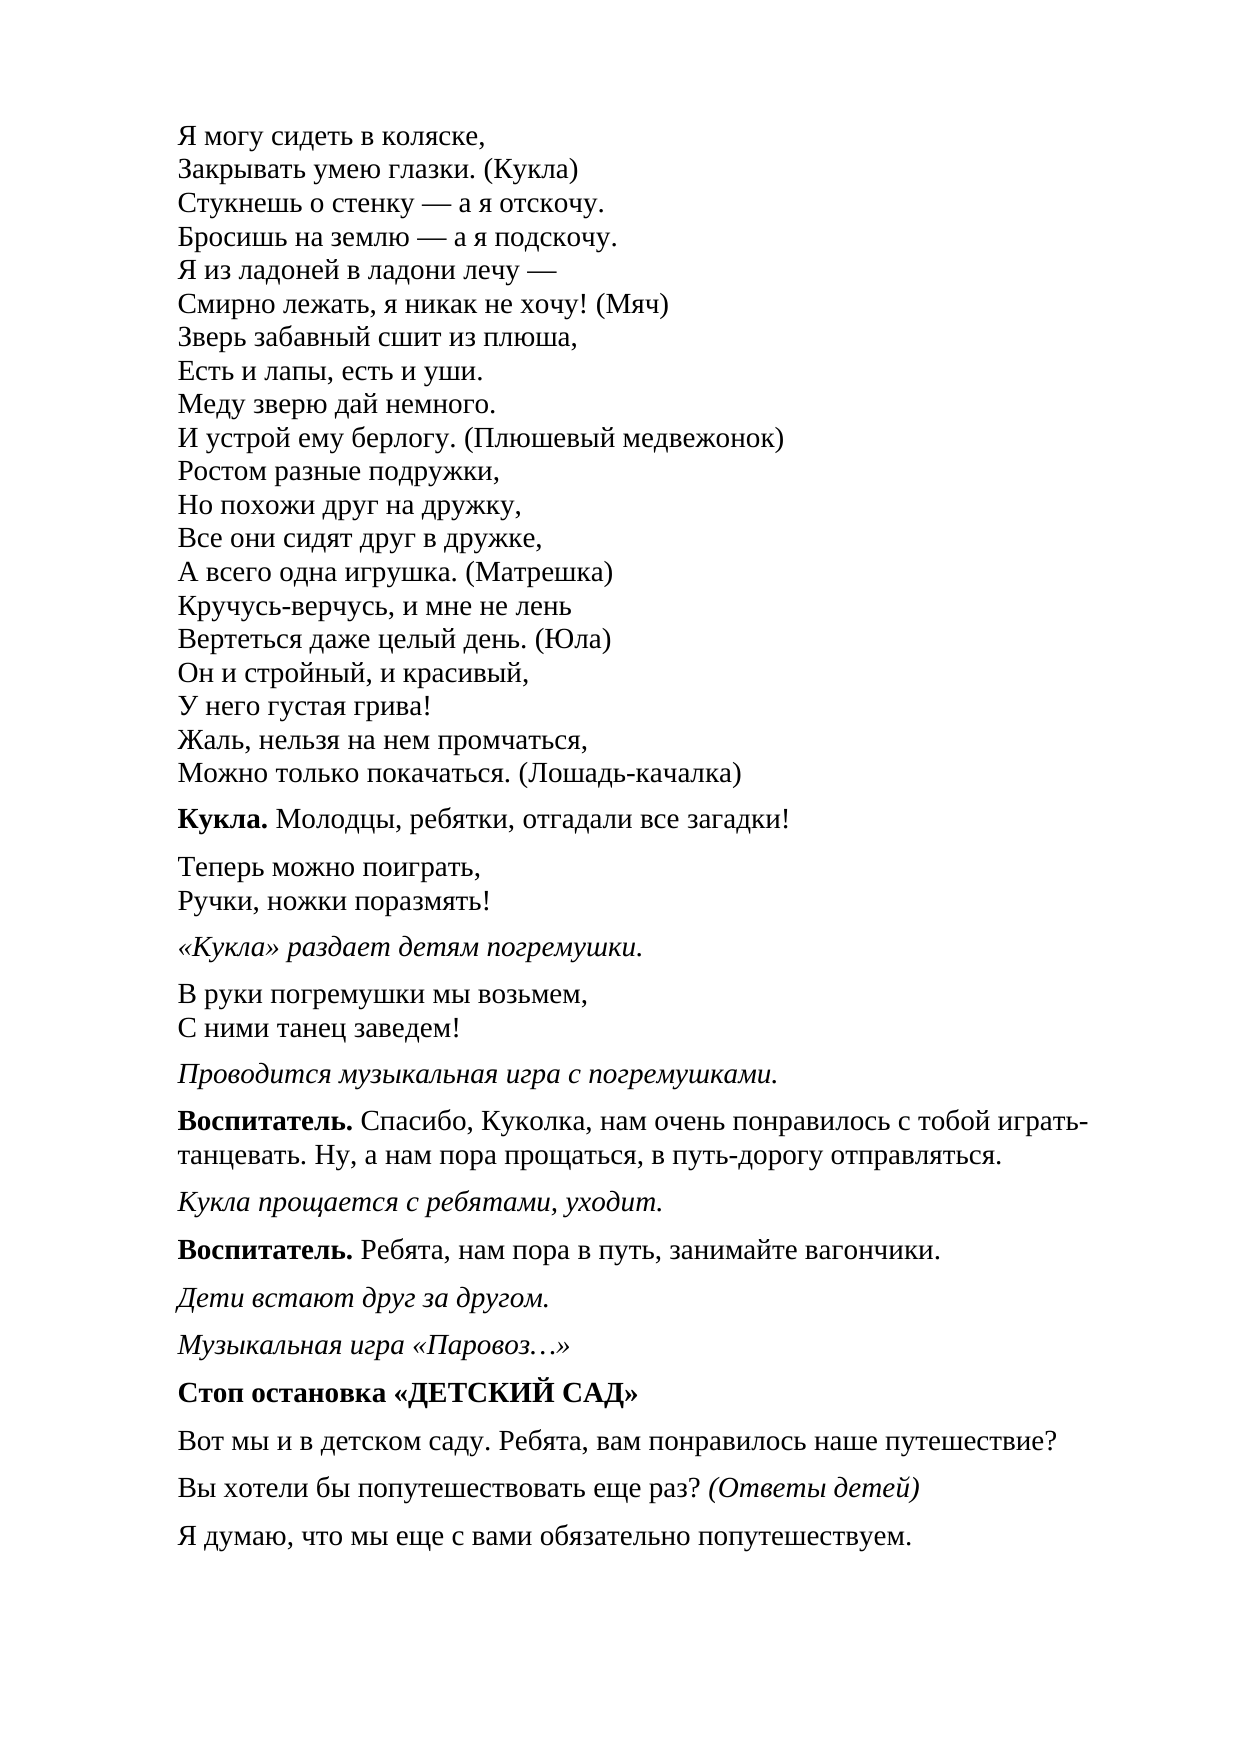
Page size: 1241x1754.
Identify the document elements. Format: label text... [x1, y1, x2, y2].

text Теперь можно поиграть, Ручки, ножки поразмять! [177, 849, 1152, 916]
text Проводится музыкальная игра с погремушками. [177, 1056, 1152, 1089]
text Вот мы и в детском саду. Ребята, вам понравилось наше путешествие? [177, 1423, 1152, 1456]
text Музыкальная игра «Паровоз…» [177, 1327, 1152, 1361]
text Зверь забавный сшит из плюша, Есть и лапы, есть и уши. Меду зверю дай немного. И устрой ему берлогу. (Плюшевый медвежонок) [177, 319, 1152, 453]
text Дети встают друг за другом. [177, 1280, 1152, 1313]
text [177, 118, 1152, 185]
text Кручусь-верчусь, и мне не лень Вертеться даже целый день. (Юла) [177, 588, 1152, 655]
text В руки погремушки мы возьмем, С ними танец заведем! [177, 976, 1152, 1043]
text «Кукла» раздает детям погремушки. [177, 929, 1152, 962]
text Воспитатель. Ребята, нам пора в путь, занимайте вагончики. [177, 1232, 1152, 1266]
text Стоп остановка «ДЕТСКИЙ САД» [177, 1375, 1152, 1408]
text Кукла прощается с ребятами, уходит. [177, 1184, 1152, 1218]
text Кукла. Молодцы, ребятки, отгадали все загадки! [177, 801, 1152, 835]
text Стукнешь о стенку — а я отскочу. Бросишь на землю — а я подскочу. Я из ладоней в ладони лечу — Смирно лежать, я никак не хочу! (Мяч) [177, 185, 1152, 319]
text Вы хотели бы попутешествовать еще раз? (Ответы детей) [177, 1470, 1152, 1504]
text Воспитатель. Спасибо, Куколка, нам очень понравилось с тобой играть-танцевать. Ну, а нам пора прощаться, в путь-дорогу отправляться. [177, 1103, 1152, 1171]
text Я думаю, что мы еще с вами обязательно попутешествуем. [177, 1518, 1152, 1551]
text Он и стройный, и красивый, У него густая грива! Жаль, нельзя на нем промчаться, Можно только покачаться. (Лошадь-качалка) [177, 655, 1152, 789]
text Ростом разные подружки, Но похожи друг на дружку, Все они сидят друг в дружке, А всего одна игрушка. (Матрешка) [177, 453, 1152, 588]
